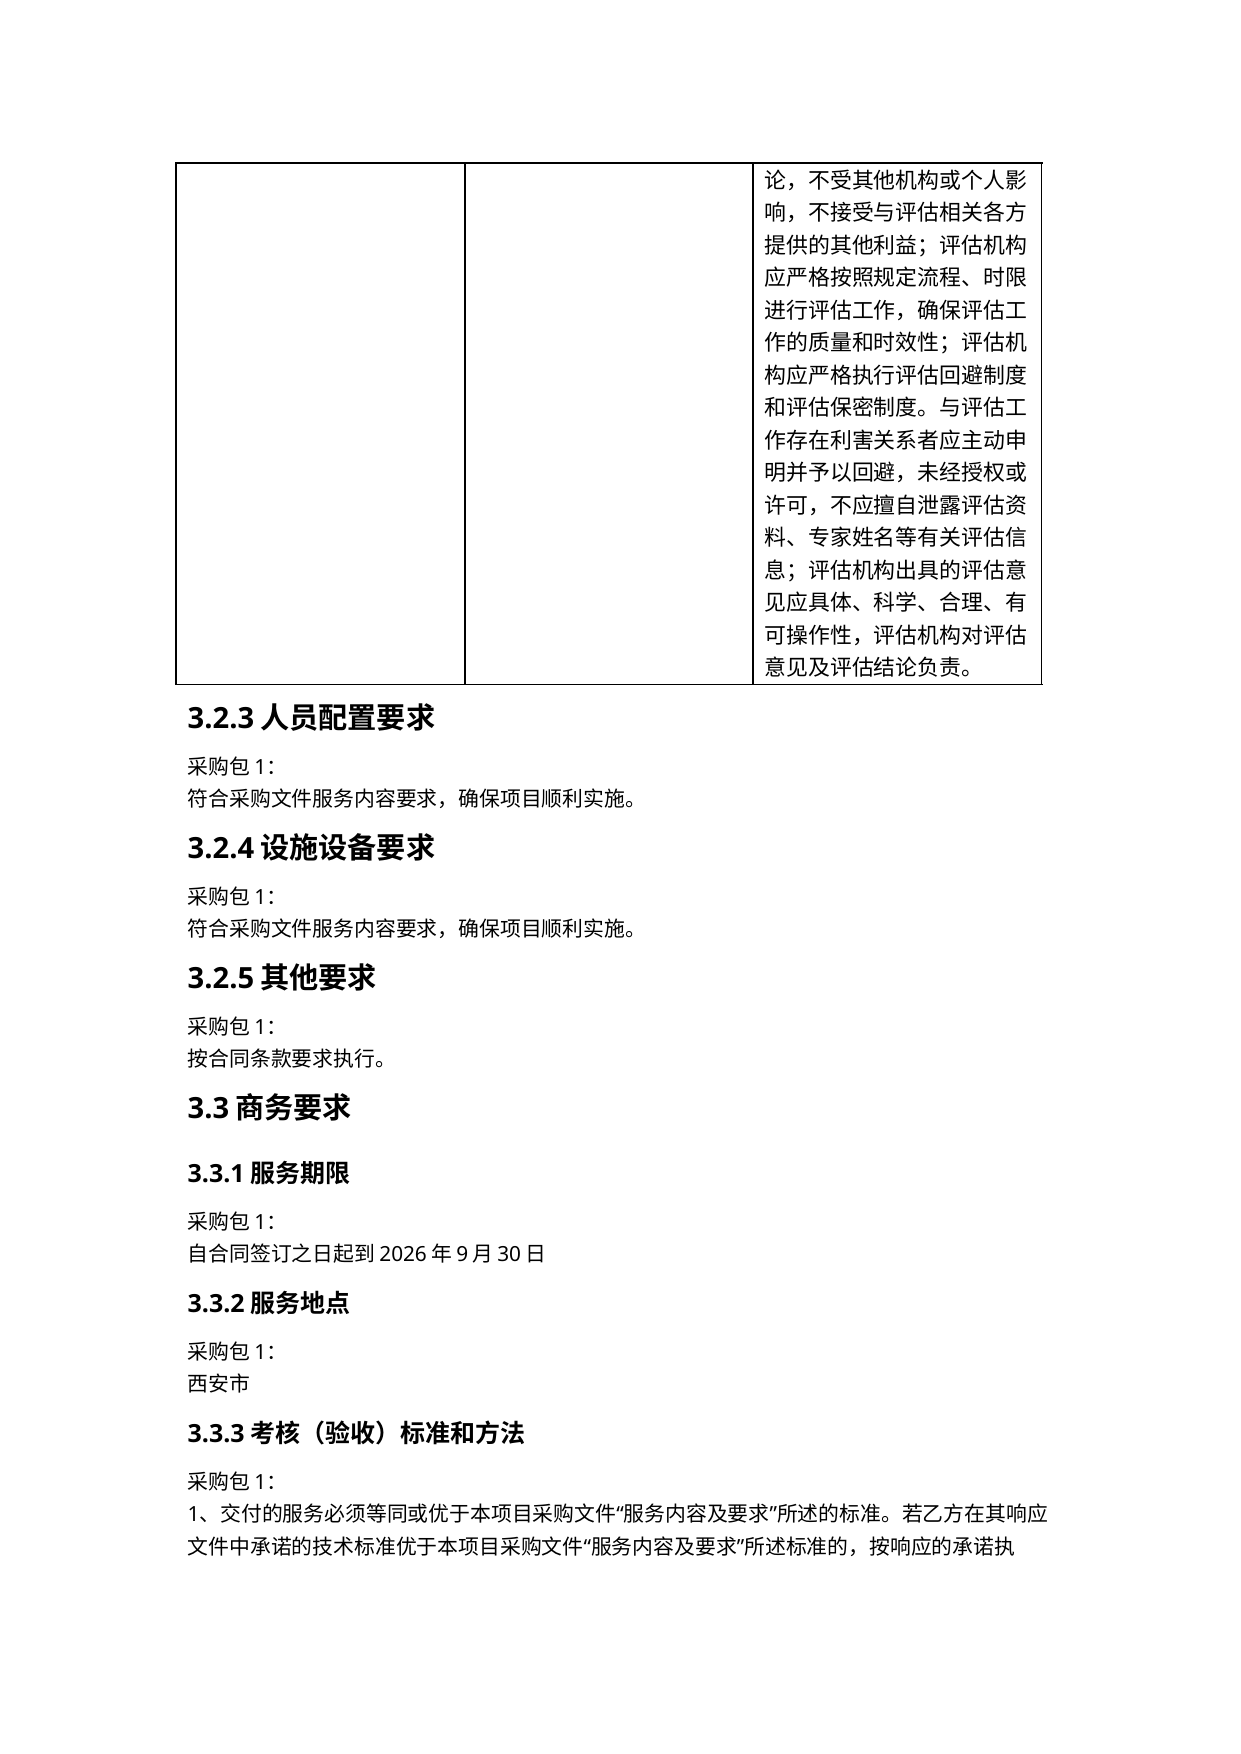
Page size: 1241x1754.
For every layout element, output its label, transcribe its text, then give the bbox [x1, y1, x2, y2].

text 采购包1： [187, 1335, 1053, 1368]
text 采购包1： [187, 1465, 1053, 1498]
table_cell 2 [177, 164, 464, 683]
text 符合采购文件服务内容要求，确保项目顺利实施。 [187, 783, 1053, 815]
text 采购包1： [187, 880, 1053, 913]
table_cell [466, 164, 752, 683]
text 3.3商务要求 [187, 1075, 1053, 1140]
text 采购包1： [187, 1205, 1053, 1238]
text 采购包1： [187, 750, 1053, 783]
text 3.2.5其他要求 [187, 945, 1053, 1010]
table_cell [754, 164, 1041, 683]
text 西安市 [187, 1368, 1053, 1400]
text 3.3.3考核（验收）标准和方法 [187, 1400, 1053, 1465]
text 3.3.1服务期限 [187, 1140, 1053, 1205]
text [187, 1498, 1053, 1563]
text 采购包1： [187, 1010, 1053, 1043]
text 3.3.2服务地点 [187, 1270, 1053, 1335]
text 按合同条款要求执行。 [187, 1043, 1053, 1075]
text 自合同签订之日起到2026年9月30日 [187, 1238, 1053, 1270]
text 3.2.3人员配置要求 [187, 685, 1053, 750]
text 符合采购文件服务内容要求，确保项目顺利实施。 [187, 913, 1053, 945]
text 3.2.4设施设备要求 [187, 815, 1053, 880]
